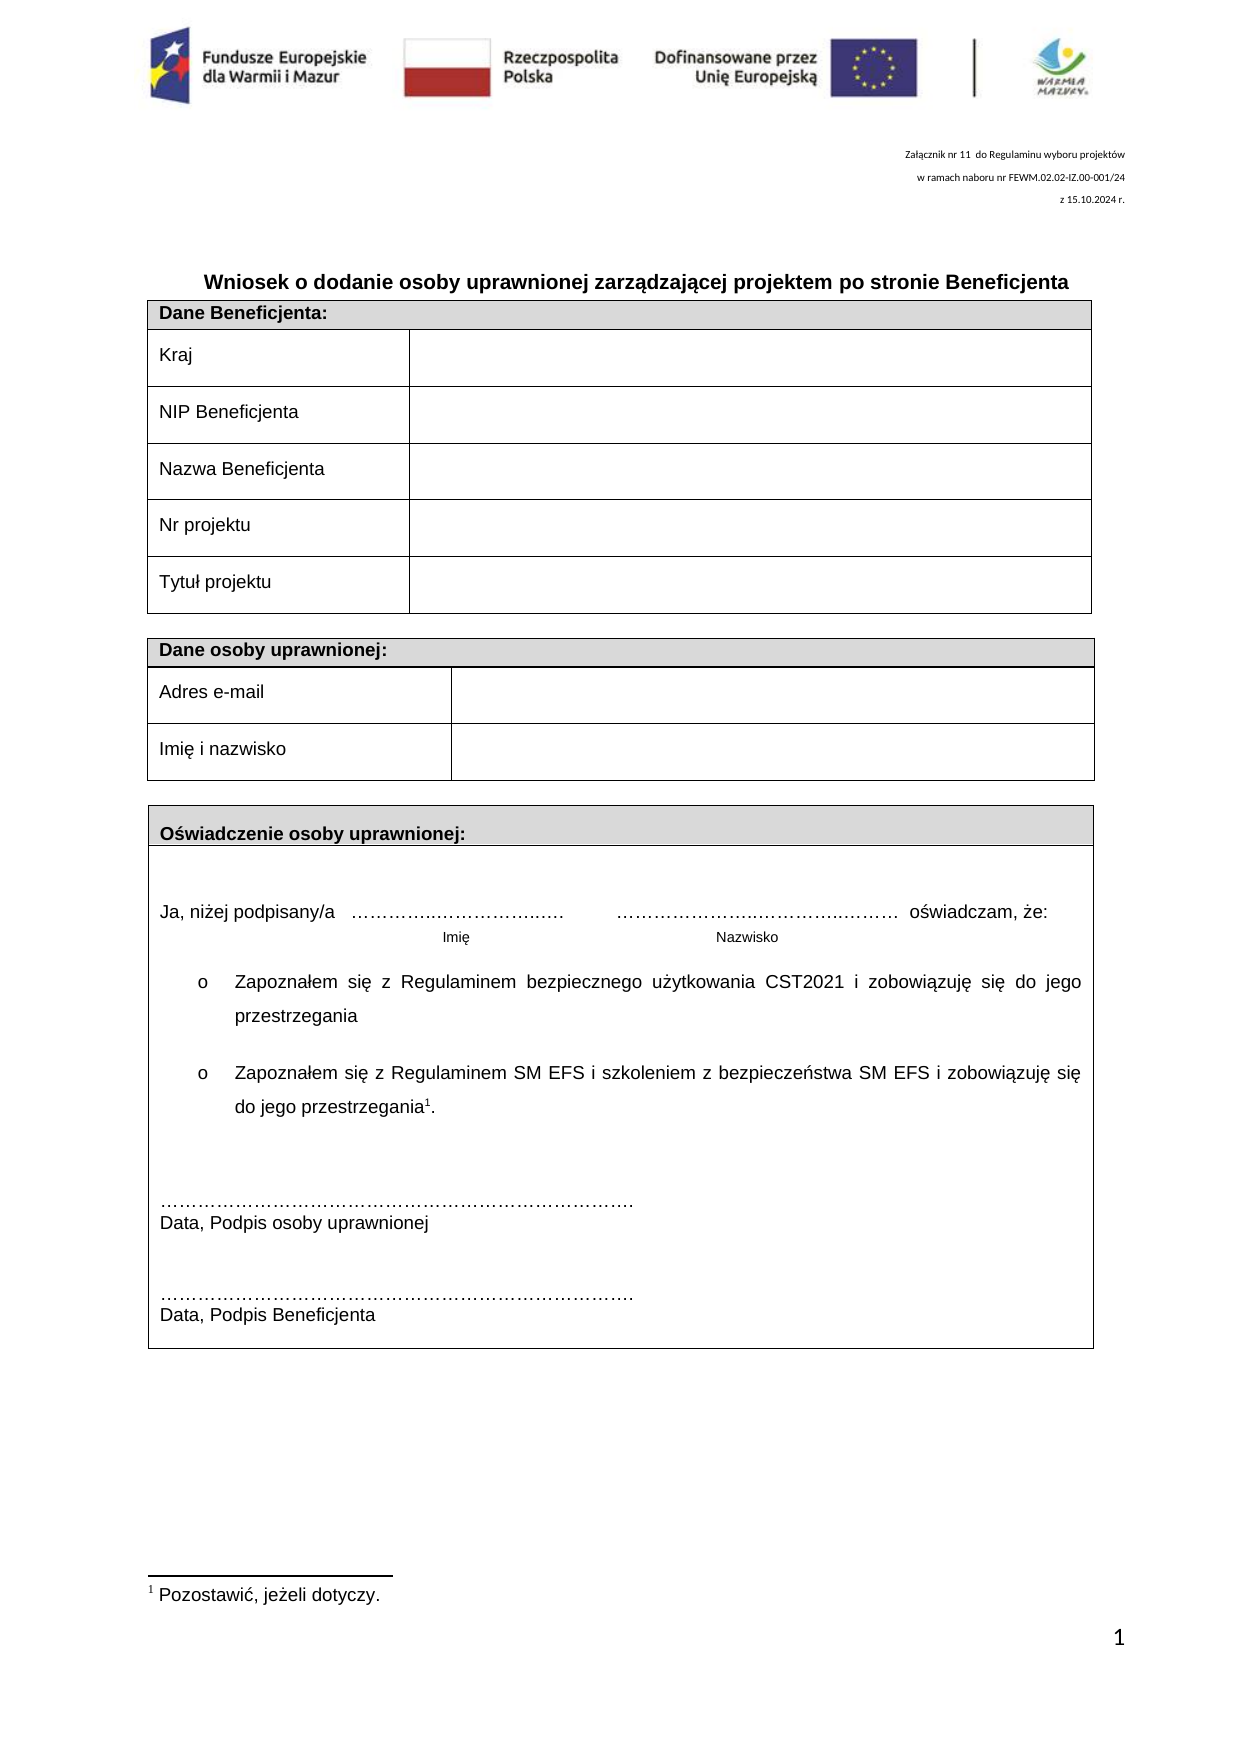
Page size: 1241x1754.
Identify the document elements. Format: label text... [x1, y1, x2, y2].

table_cell Ja, niżej podpisany/a …………..……………..…. …………………..…………..……… oświadczam, że: Imię Nazwisko Zapoznałem się z Regulaminem bezpiecznego użytkowania CST2021 i zobowiązuję się do jego przestrzegania Zapoznałem się z Regulaminem SM EFS i szkoleniem z bezpieczeństwa SM EFS i zobowiązuję się do jego przestrzegania. …………………………………………………………………. Data, Podpis osoby uprawnionej …………………………………………………………………. Data, Podpis Beneficjenta [149, 846, 1093, 1347]
table_cell [452, 668, 1094, 723]
table_cell Tytuł projektu [148, 557, 409, 613]
text w ramach naboru nr FEWM.02.02-IZ.00-001/24 [118, 171, 1125, 193]
table_cell Nazwa Beneficjenta [148, 444, 409, 499]
table_cell [410, 330, 1091, 386]
table_cell Adres e-mail [148, 668, 451, 723]
table_cell Imię i nazwisko [148, 724, 451, 780]
table_cell [452, 724, 1094, 780]
table_header Oświadczenie osoby uprawnionej: [149, 806, 1093, 844]
table_header Dane osoby uprawnionej: [148, 639, 1094, 666]
table_cell Nr projektu [148, 500, 409, 556]
table_cell NIP Beneficjenta [148, 387, 409, 443]
table_cell [410, 500, 1091, 556]
text z 15.10.2024 r. [118, 193, 1125, 216]
table_cell Kraj [148, 330, 409, 386]
table_cell [410, 387, 1091, 443]
table_cell [410, 557, 1091, 613]
picture [132, 8, 1104, 118]
text Załącznik nr 11 do Regulaminu wyboru projektów [118, 148, 1125, 171]
table_header Dane Beneficjenta: [148, 301, 1091, 329]
subtitle Wniosek o dodanie osoby uprawnionej zarządzającej projektem po stronie Beneficjenta [148, 270, 1125, 294]
table_cell [410, 444, 1091, 499]
